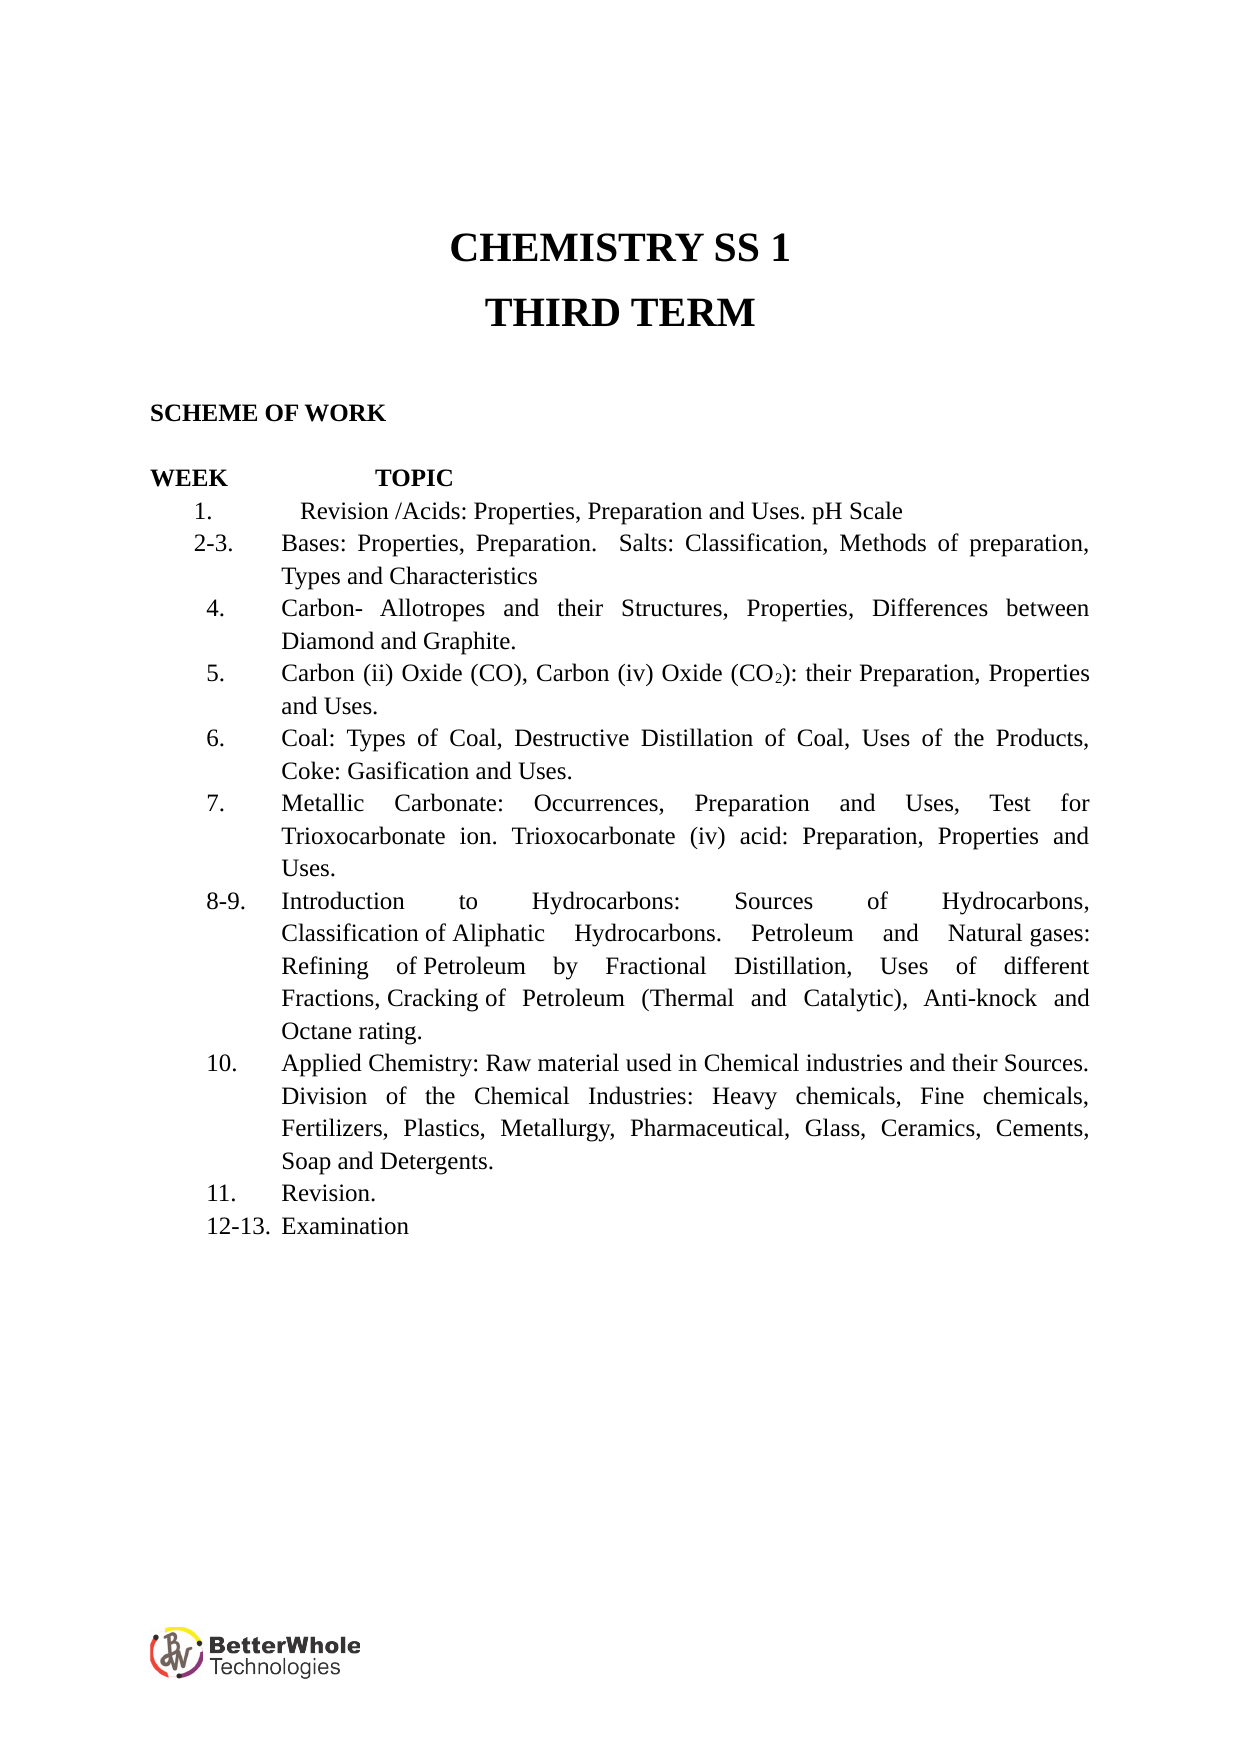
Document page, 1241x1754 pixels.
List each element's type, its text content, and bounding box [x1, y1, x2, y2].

text CHEMISTRY SS 1 [150, 213, 1090, 278]
text WEEK TOPIC [150, 461, 1090, 494]
text 4. Carbon- Allotropes and their Structures, Properties, Differences between Diamond and Graphite. [206, 591, 1090, 656]
text 11. Revision. [206, 1176, 1090, 1209]
text 10. Applied Chemistry: Raw material used in Chemical industries and their Sources. Division of the Chemical Industries: Heavy chemicals, Fine chemicals, Fertilizers, Plastics, Metallurgy, Pharmaceutical, Glass, Ceramics, Cements, Soap and Detergents. [206, 1046, 1090, 1176]
picture [150, 1627, 360, 1679]
text 2-3. Bases: Properties, Preparation. Salts: Classification, Methods of preparation, Types and Characteristics [194, 526, 1090, 591]
text THIRD TERM [150, 278, 1090, 343]
text 8-9. Introduction to Hydrocarbons: Sources of Hydrocarbons, Classification of Aliphatic Hydrocarbons. Petroleum and Natural gases: Refining of Petroleum by Fractional Distillation, Uses of different Fractions, Cracking of Petroleum (Thermal and Catalytic), Anti-knock and Octane rating. [206, 884, 1090, 1046]
text 7. Metallic Carbonate: Occurrences, Preparation and Uses, Test for Trioxocarbonate ion. Trioxocarbonate (iv) acid: Preparation, Properties and Uses. [206, 786, 1090, 884]
list 1. Revision /Acids: Properties, Preparation and Uses. pH Scale [150, 494, 1090, 526]
text 12-13. Examination [206, 1209, 1090, 1241]
text 5. Carbon (ii) Oxide (CO), Carbon (iv) Oxide (CO2): their Preparation, Properties and Uses. [206, 656, 1090, 721]
text 6. Coal: Types of Coal, Destructive Distillation of Coal, Uses of the Products, Coke: Gasification and Uses. [206, 721, 1090, 786]
text SCHEME OF WORK [150, 396, 1090, 429]
